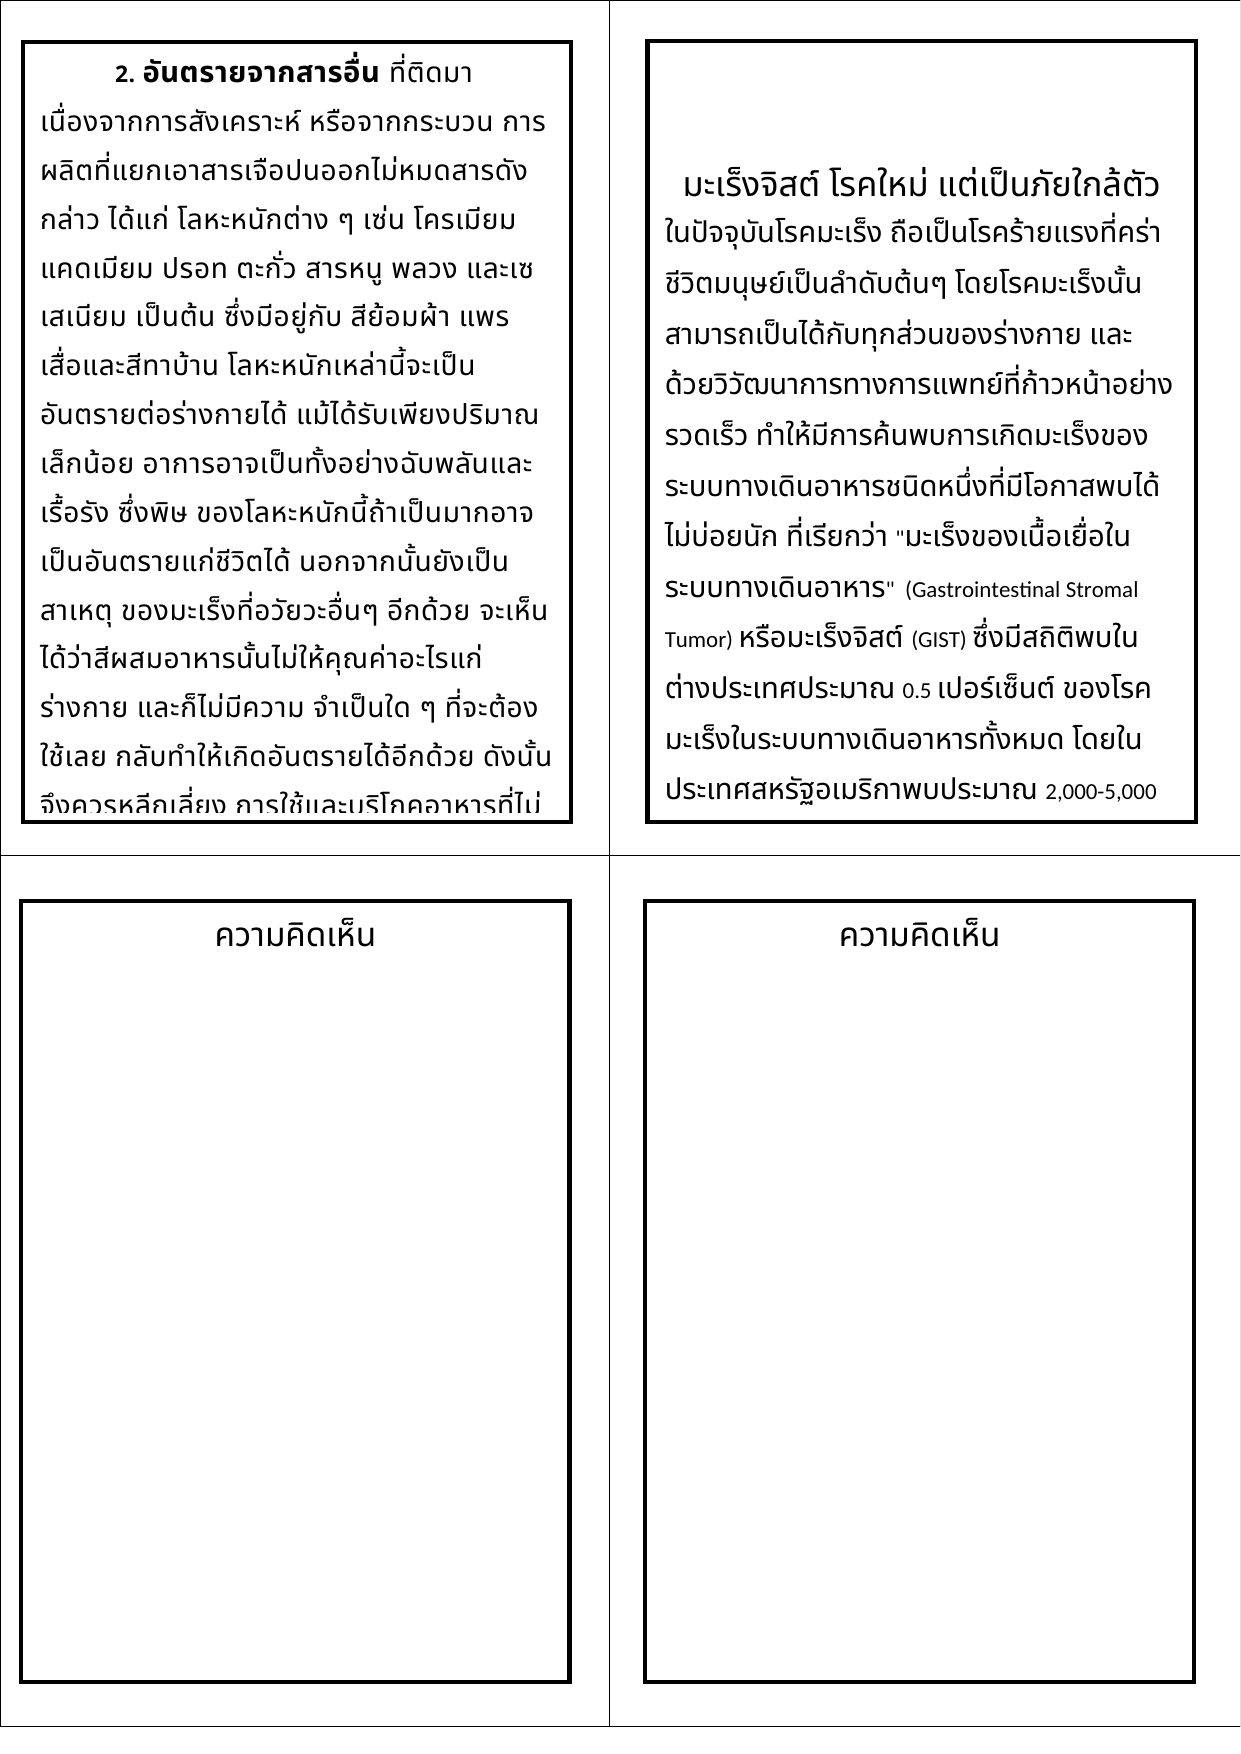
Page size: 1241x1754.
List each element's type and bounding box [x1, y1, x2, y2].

table_cell [1, 1, 609, 855]
table_cell [1, 856, 609, 1726]
table_cell [610, 1, 1240, 855]
table_cell [610, 856, 1240, 1726]
